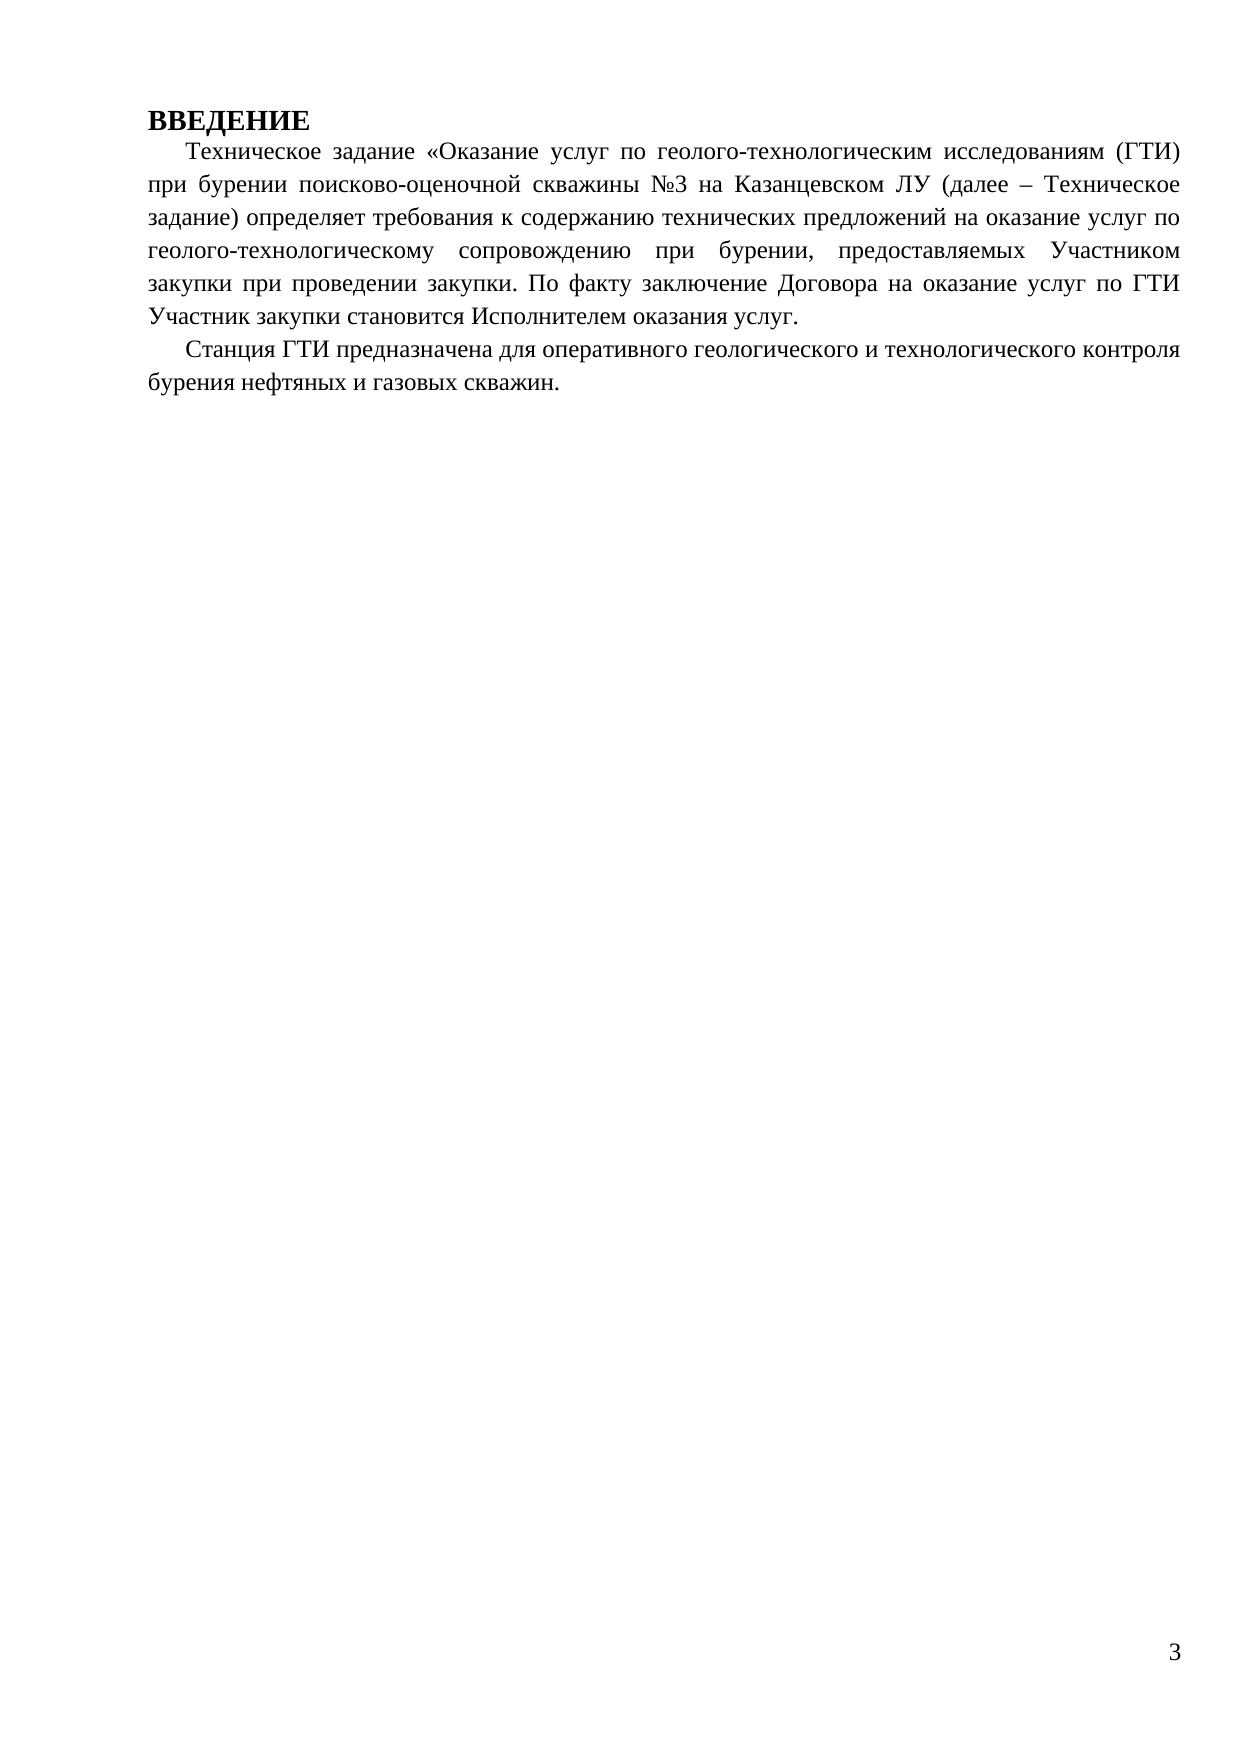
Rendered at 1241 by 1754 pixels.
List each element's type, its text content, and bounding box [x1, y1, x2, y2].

text Техническое задание «Оказание услуг по геолого-технологическим исследованиям (ГТИ) при бурении поисково-оценочной скважины №3 на Казанцевском ЛУ (далее – Техническое задание) определяет требования к содержанию технических предложений на оказание услуг по геолого-технологическому сопровождению при бурении, предоставляемых Участником закупки при проведении закупки. По факту заключение Договора на оказание услуг по ГТИ Участник закупки становится Исполнителем оказания услуг. [148, 136, 1181, 330]
text Станция ГТИ предназначена для оперативного геологического и технологического контроля бурения нефтяных и газовых скважин. [148, 334, 1181, 396]
subtitle ВВЕДЕНИЕ [148, 103, 1181, 136]
